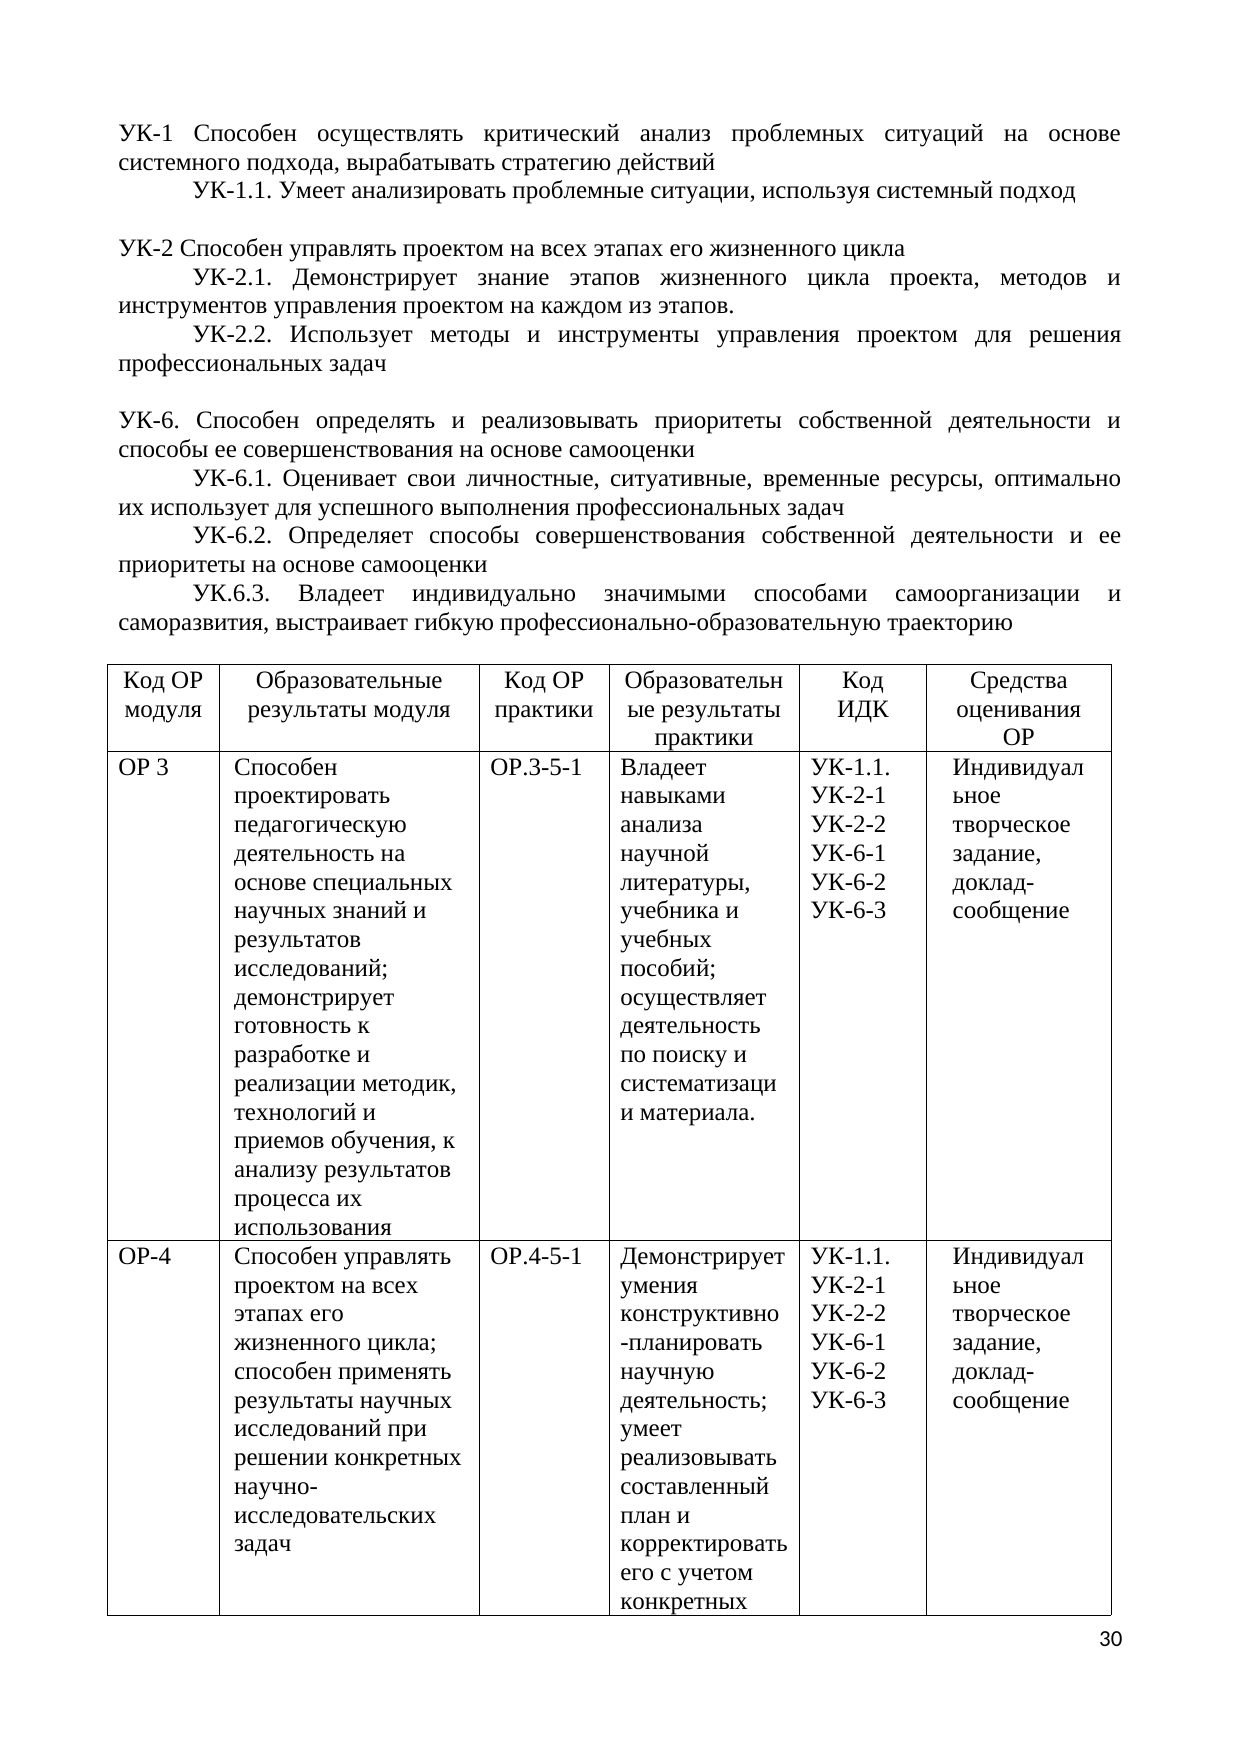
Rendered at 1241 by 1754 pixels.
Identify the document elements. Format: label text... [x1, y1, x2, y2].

table_cell Способен проектировать педагогическую деятельность на основе специальных научных знаний и результатов исследований; демонстрирует готовность к разработке и реализации методик, технологий и приемов обучения, к анализу результатов процесса их использования [220, 752, 479, 1240]
text УК-1 Способен осуществлять критический анализ проблемных ситуаций на основе системного подхода, вырабатывать стратегию действий [118, 118, 1122, 176]
text УК-2 Способен управлять проектом на всех этапах его жизненного цикла [118, 233, 1122, 262]
text УК-6. Способен определять и реализовывать приоритеты собственной деятельности и способы ее совершенствования на основе самооценки [118, 406, 1122, 463]
text УК-1.1. Умеет анализировать проблемные ситуации, используя системный подход [118, 176, 1122, 204]
text УК.6.3. Владеет индивидуально значимыми способами самоорганизации и саморазвития, выстраивает гибкую профессионально-образовательную траекторию [118, 578, 1122, 636]
table_header Код ОР практики [480, 665, 609, 751]
text УК-2.1. Демонстрирует знание этапов жизненного цикла проекта, методов и инструментов управления проектом на каждом из этапов. [118, 262, 1122, 319]
table_header Образовательные результаты практики [610, 665, 799, 751]
table_cell УК-1.1. УК-2-1 УК-2-2 УК-6-1 УК-6-2 УК-6-3 [800, 752, 926, 1240]
text УК-6.2. Определяет способы совершенствования собственной деятельности и ее приоритеты на основе самооценки [118, 521, 1122, 578]
table_header Код ИДК [800, 665, 926, 751]
table_cell Владеет навыками анализа научной литературы, учебника и учебных пособий; осуществляет деятельность по поиску и систематизации материала. [610, 752, 799, 1240]
text УК-6.1. Оценивает свои личностные, ситуативные, временные ресурсы, оптимально их использует для успешного выполнения профессиональных задач [118, 463, 1122, 521]
table_cell Индивидуальное творческое задание, доклад-сообщение [927, 752, 1111, 1240]
table_header Код ОР модуля [108, 665, 219, 751]
table_cell ОР 3 [108, 752, 219, 1240]
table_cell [220, 1241, 479, 1615]
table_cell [610, 1241, 799, 1615]
table_cell ОР.3-5-1 [480, 752, 609, 1240]
table_header Образовательные результаты модуля [220, 665, 479, 751]
table_header Средства оценивания ОР [927, 665, 1111, 751]
table_cell ОР.4-5-1 [480, 1241, 609, 1615]
text УК-2.2. Использует методы и инструменты управления проектом для решения профессиональных задач [118, 319, 1122, 377]
table_cell ОР-4 [108, 1241, 219, 1615]
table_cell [927, 1241, 1111, 1615]
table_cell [800, 1241, 926, 1615]
